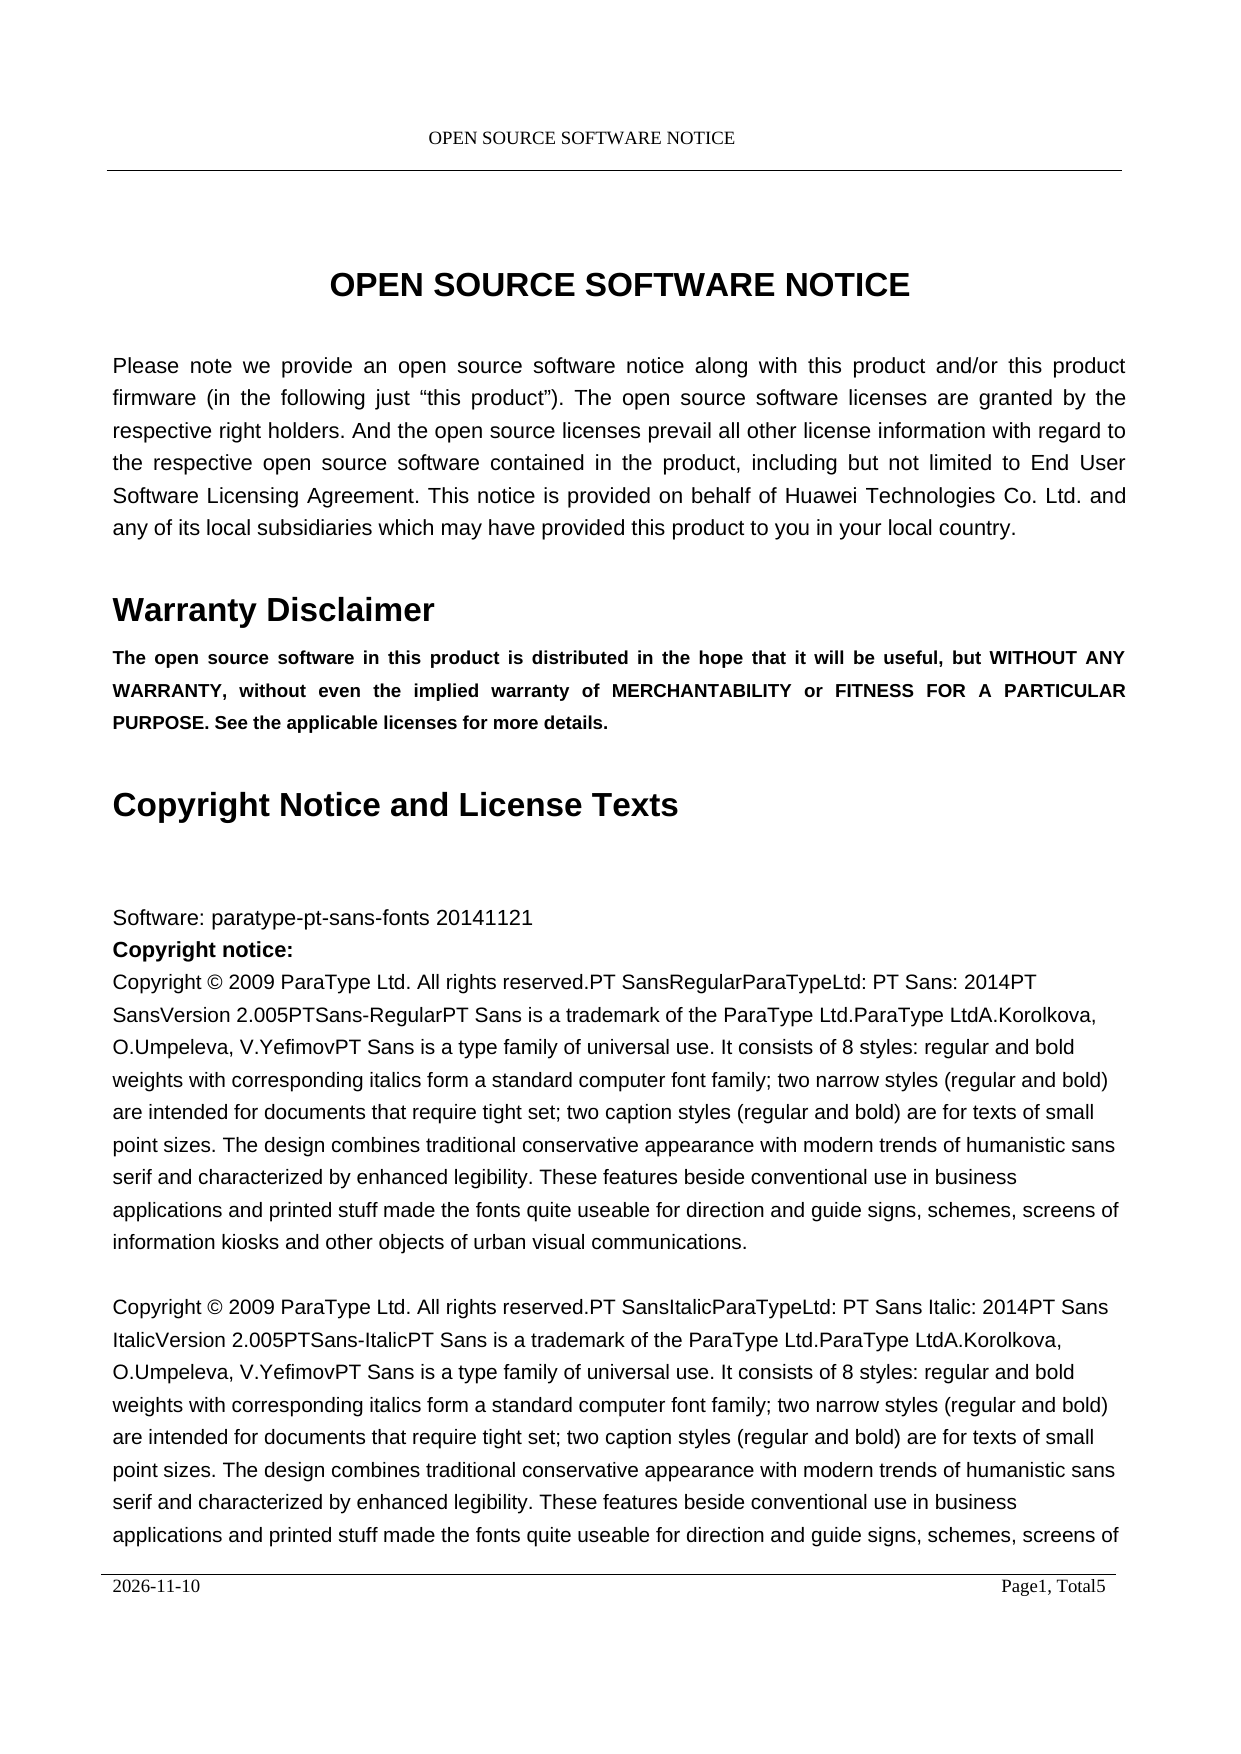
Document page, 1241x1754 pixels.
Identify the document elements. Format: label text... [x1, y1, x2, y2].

text The open source software in this product is distributed in the hope that it will be useful, but WITHOUT ANY WARRANTY, without even the implied warranty of MERCHANTABILITY or FITNESS FOR A PARTICULAR PURPOSE. See the applicable licenses for more details. [112, 641, 1128, 739]
text Copyright © 2009 ParaType Ltd. All rights reserved.PT SansRegularParaTypeLtd: PT Sans: 2014PT SansVersion 2.005PTSans-RegularPT Sans is a trademark of the ParaType Ltd.ParaType LtdA.Korolkova, O.Umpeleva, V.YefimovPT Sans is a type family of universal use. It consists of 8 styles: regular and bold weights with corresponding italics form a standard computer font family; two narrow styles (regular and bold) are intended for documents that require tight set; two caption styles (regular and bold) are for texts of small point sizes. The design combines traditional conservative appearance with modern trends of humanistic sans serif and characterized by enhanced legibility. These features beside conventional use in business applications and printed stuff made the fonts quite useable for direction and guide signs, schemes, screens of information kiosks and other objects of urban visual communications. [112, 966, 1128, 1291]
text Software: paratype-pt-sans-fonts 20141121 [112, 901, 1128, 933]
text Copyright Notice and License Texts [112, 771, 1128, 836]
text Warranty Disclaimer [112, 576, 1128, 641]
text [112, 1291, 1128, 1551]
text Copyright notice: [112, 933, 1128, 966]
text Please note we provide an open source software notice along with this product and/or this product firmware (in the following just “this product”). The open source software licenses are granted by the respective right holders. And the open source licenses prevail all other license information with regard to the respective open source software contained in the product, including but not limited to End User Software Licensing Agreement. This notice is provided on behalf of Huawei Technologies Co. Ltd. and any of its local subsidiaries which may have provided this product to you in your local country. [112, 349, 1128, 544]
text OPEN SOURCE SOFTWARE NOTICE [112, 251, 1128, 316]
